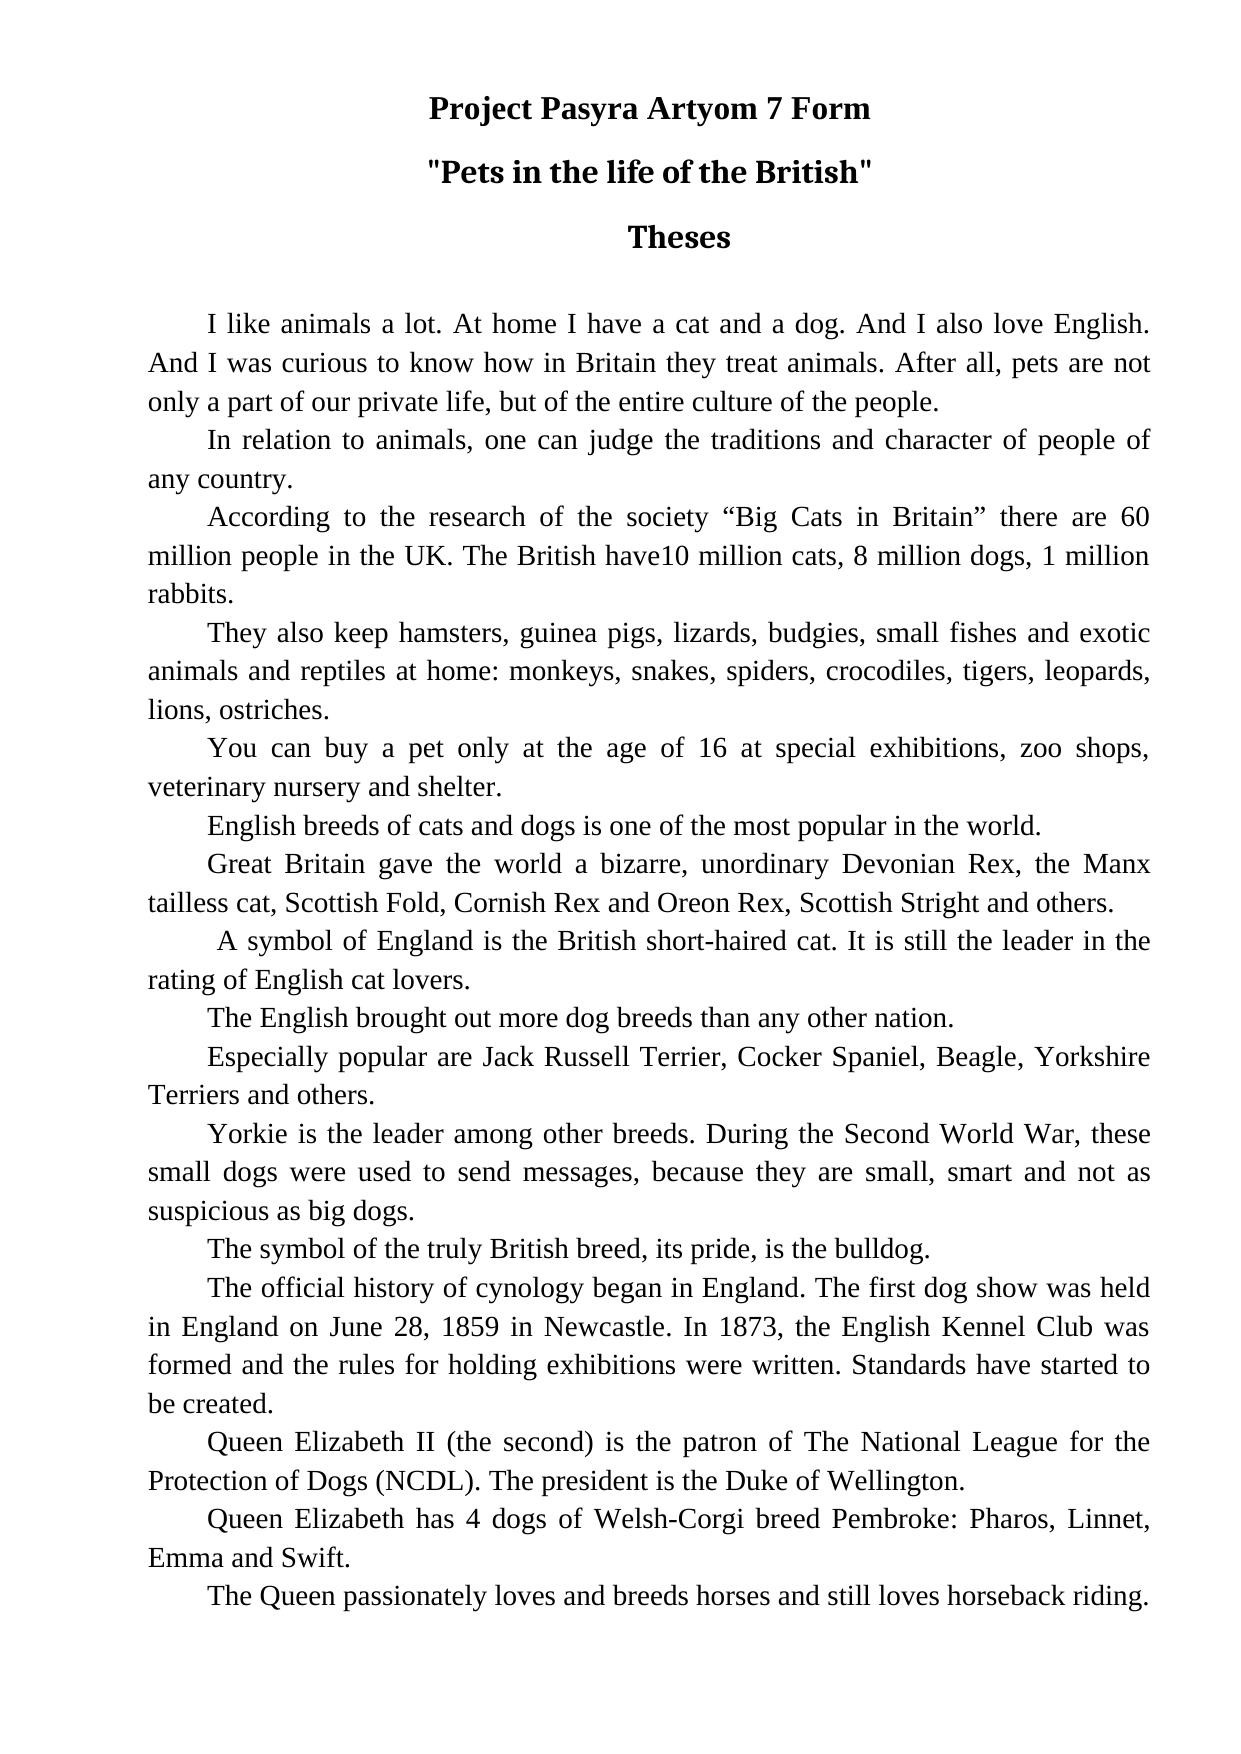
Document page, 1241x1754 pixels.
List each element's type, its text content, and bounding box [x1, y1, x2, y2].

text The Queen passionately loves and breeds horses and still loves horseback riding. [148, 1578, 1152, 1612]
text In relation to animals, one can judge the traditions and character of people of any country. [148, 422, 1152, 494]
text I like animals a lot. At home I have a cat and a dog. And I also love English. And I was curious to know how in Britain they treat animals. After all, pets are not only a part of our private life, but of the entire culture of the people. [148, 307, 1152, 417]
text Queen Elizabeth II (the second) is the patron of The National League for the Protection of Dogs (NCDL). The president is the Duke of Wellington. [148, 1424, 1152, 1496]
text According to the research of the society “Big Cats in Britain” there are 60 million people in the UK. The British have10 million cats, 8 million dogs, 1 million rabbits. [148, 499, 1152, 610]
text "Pets in the life of the British" [148, 153, 1152, 192]
text You can buy a pet only at the age of 16 at special exhibitions, zoo shops, veterinary nursery and shelter. [148, 731, 1152, 803]
text Queen Elizabeth has 4 dogs of Welsh-Corgi breed Pembroke: Pharos, Linnet, Emma ​​and Swift. [148, 1501, 1152, 1573]
text The symbol of the truly British breed, its pride, is the bulldog. [148, 1232, 1152, 1265]
text The official history of cynology began in England. The first dog show was held in England on June 28, 1859 in Newcastle. In 1873, the English Kennel Club was formed and the rules for holding exhibitions were written. Standards have started to be created. [148, 1270, 1152, 1419]
text The English brought out more dog breeds than any other nation. [148, 1000, 1152, 1034]
text Great Britain gave the world a bizarre, unordinary Devonian Rex, the Manx tailless cat, Scottish Fold, Cornish Rex and Oreon Rex, Scottish Stright and others. [148, 846, 1152, 918]
text They also keep hamsters, guinea pigs, lizards, budgies, small fishes and exotic animals and reptiles at home: monkeys, snakes, spiders, crocodiles, tigers, leopards, lions, ostriches. [148, 615, 1152, 726]
text А symbol of England is the British short-haired cat. It is still the leader in the rating of English cat lovers. [148, 923, 1152, 995]
text Theses [148, 218, 1152, 257]
text Project Pasyra Artyom 7 Form [148, 89, 1152, 127]
text Especially popular are Jack Russell Terrier, Cocker Spaniel, Beagle, Yorkshire Terriers and others. [148, 1039, 1152, 1111]
text English breeds of cats and dogs is one of the most popular in the world. [148, 808, 1152, 841]
text Yorkie is the leader among other breeds. During the Second World War, these small dogs were used to send messages, because they are small, smart and not as suspicious as big dogs. [148, 1116, 1152, 1227]
